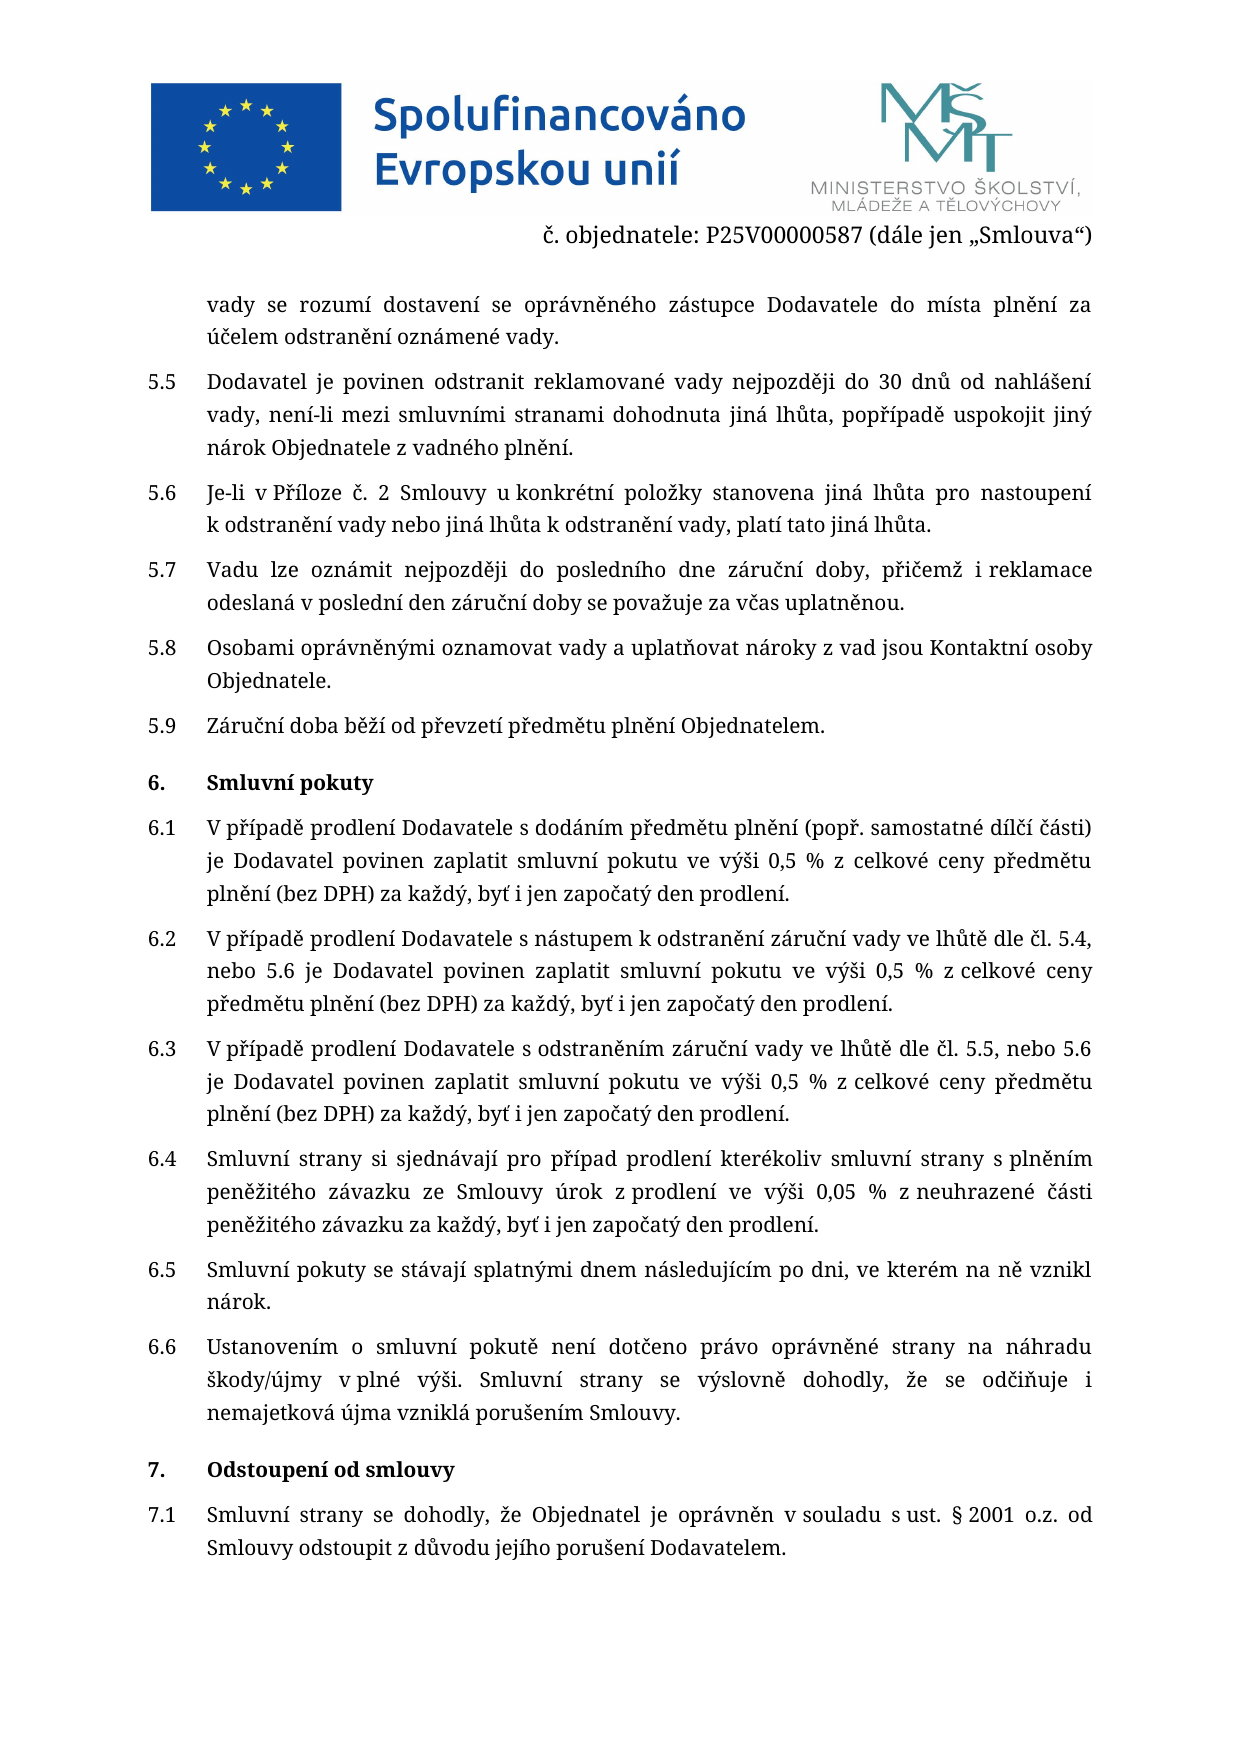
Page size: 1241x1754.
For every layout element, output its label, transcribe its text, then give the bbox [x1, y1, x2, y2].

list Je-li v Příloze č. 2 Smlouvy u konkrétní položky stanovena jiná lhůta pro nastoupení k odstranění vady nebo jiná lhůta k odstranění vady, platí tato jiná lhůta. [148, 478, 1093, 539]
list Smluvní pokuty [148, 768, 1093, 797]
list Osobami oprávněnými oznamovat vady a uplatňovat nároky z vad jsou Kontaktní osoby Objednatele. [148, 633, 1093, 694]
list Vadu lze oznámit nejpozději do posledního dne záruční doby, přičemž i reklamace odeslaná v poslední den záruční doby se považuje za včas uplatněnou. [148, 555, 1093, 616]
list Smluvní strany se dohodly, že Objednatel je oprávněn v souladu s ust. § 2001 o.z. od Smlouvy odstoupit z důvodu jejího porušení Dodavatelem. [148, 1500, 1093, 1561]
list Dodavatel je povinen odstranit reklamované vady nejpozději do 30 dnů od nahlášení vady, není-li mezi smluvními stranami dohodnuta jiná lhůta, popřípadě uspokojit jiný nárok Objednatele z vadného plnění. [148, 367, 1093, 461]
list V případě prodlení Dodavatele s odstraněním záruční vady ve lhůtě dle čl. 5.5, nebo 5.6 je Dodavatel povinen zaplatit smluvní pokutu ve výši 0,5 % z celkové ceny předmětu plnění (bez DPH) za každý, byť i jen započatý den prodlení. [148, 1034, 1093, 1128]
list Ustanovením o smluvní pokutě není dotčeno právo oprávněné strany na náhradu škody/újmy v plné výši. Smluvní strany se výslovně dohodly, že se odčiňuje i nemajetková újma vzniklá porušením Smlouvy. [148, 1332, 1093, 1426]
list V případě prodlení Dodavatele s dodáním předmětu plnění (popř. samostatné dílčí části) je Dodavatel povinen zaplatit smluvní pokutu ve výši 0,5 % z celkové ceny předmětu plnění (bez DPH) za každý, byť i jen započatý den prodlení. [148, 813, 1093, 907]
list Odstoupení od smlouvy [148, 1455, 1093, 1484]
list Záruční doba běží od převzetí předmětu plnění Objednatelem. [148, 711, 1093, 739]
picture [147, 80, 1093, 215]
list Smluvní pokuty se stávají splatnými dnem následujícím po dni, ve kterém na ně vznikl nárok. [148, 1255, 1093, 1316]
list Smluvní strany si sjednávají pro případ prodlení kterékoliv smluvní strany s plněním peněžitého závazku ze Smlouvy úrok z prodlení ve výši 0,05 % z neuhrazené části peněžitého závazku za každý, byť i jen započatý den prodlení. [148, 1144, 1093, 1238]
list V případě prodlení Dodavatele s nástupem k odstranění záruční vady ve lhůtě dle čl. 5.4, nebo 5.6 je Dodavatel povinen zaplatit smluvní pokutu ve výši 0,5 % z celkové ceny předmětu plnění (bez DPH) za každý, byť i jen započatý den prodlení. [148, 924, 1093, 1017]
